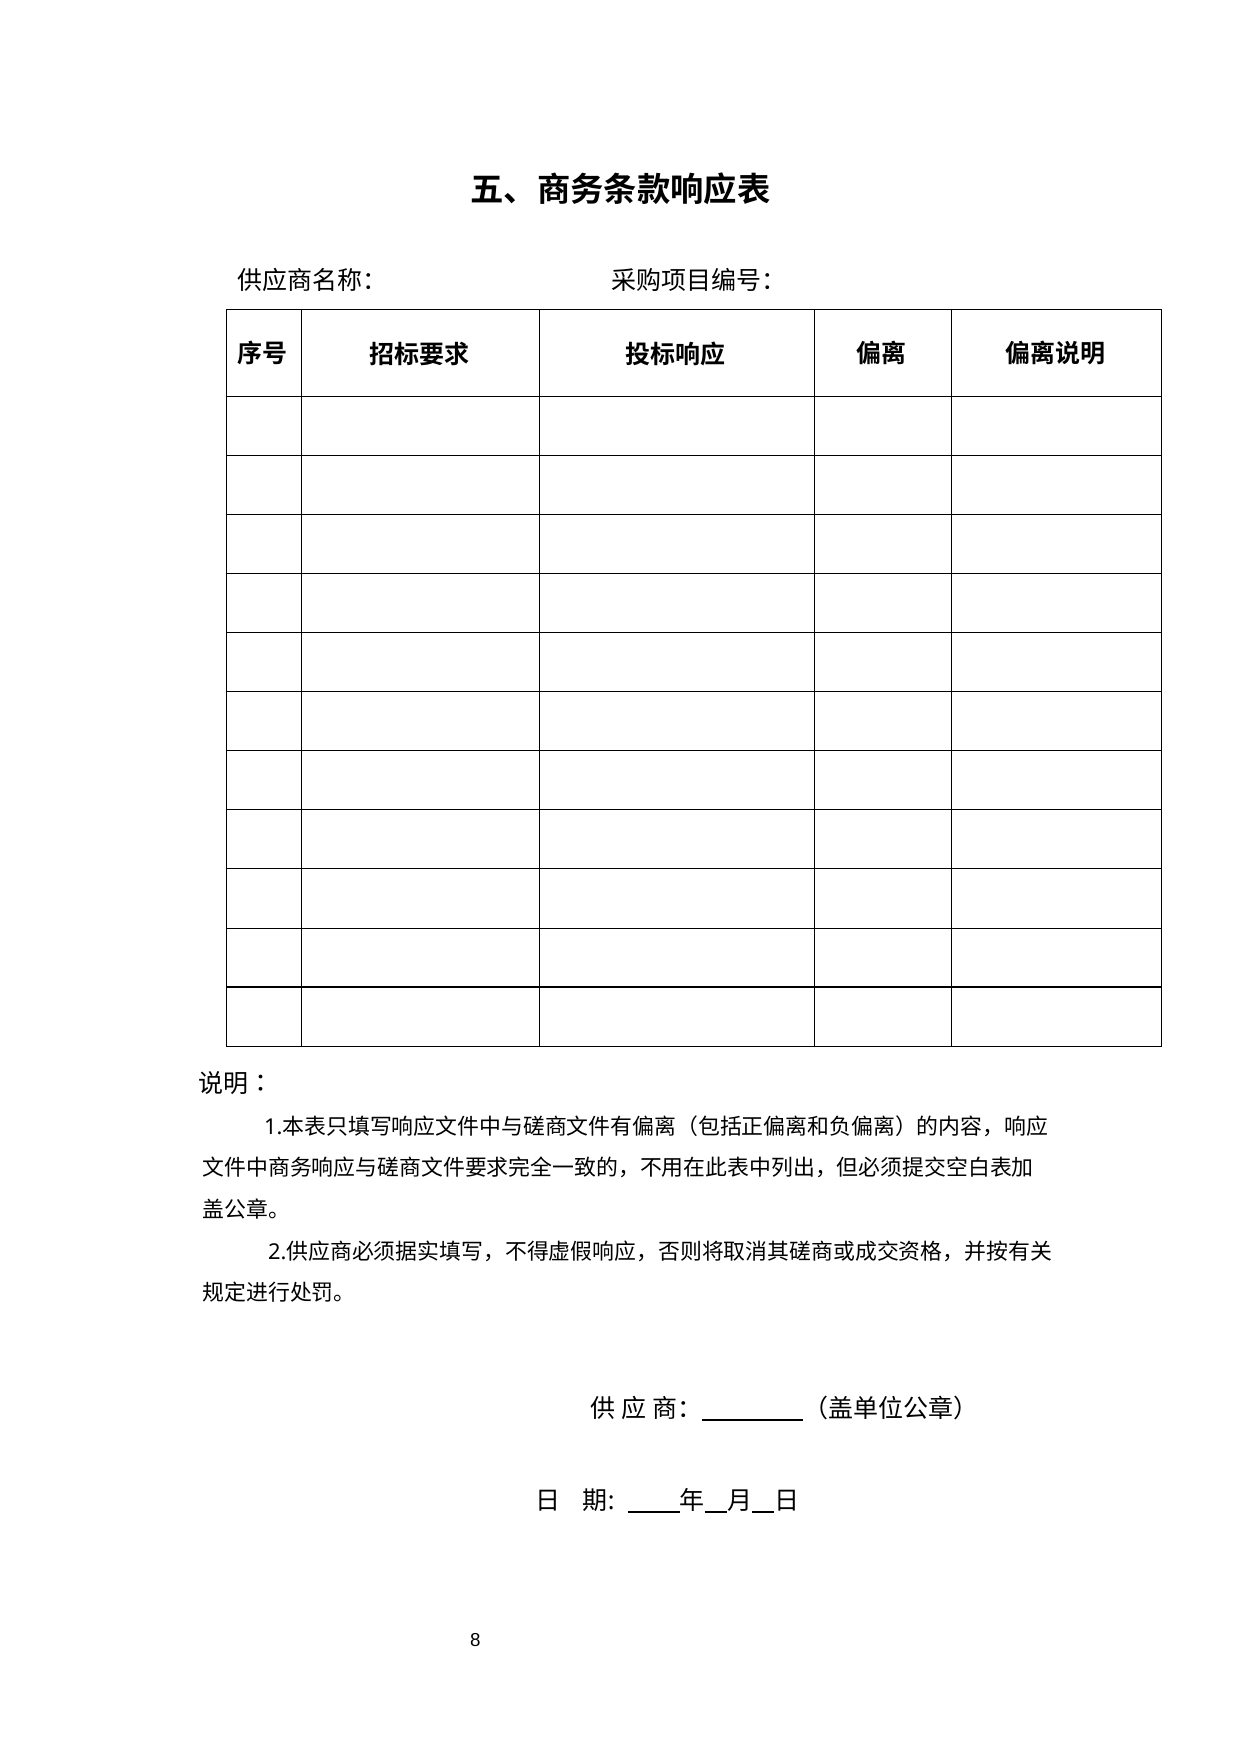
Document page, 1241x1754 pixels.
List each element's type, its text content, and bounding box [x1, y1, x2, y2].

table_cell [952, 397, 1161, 455]
table_cell [302, 988, 539, 1046]
table_cell [815, 633, 951, 691]
table_cell [952, 574, 1161, 632]
table_cell [540, 574, 814, 632]
table_header 投标响应 [540, 310, 814, 396]
table_cell [815, 397, 951, 455]
table_cell [952, 810, 1161, 868]
table_header 偏离 [815, 310, 951, 396]
table_cell [540, 692, 814, 750]
table_cell [952, 515, 1161, 573]
table_cell [815, 929, 951, 986]
table_cell [227, 633, 301, 691]
table_cell [227, 574, 301, 632]
table_cell [815, 810, 951, 868]
table_cell [302, 810, 539, 868]
table_cell [540, 929, 814, 986]
table_cell [540, 515, 814, 573]
table_cell [227, 929, 301, 986]
table_cell [815, 456, 951, 514]
table_cell [302, 397, 539, 455]
table_cell [302, 869, 539, 927]
table_cell [302, 692, 539, 750]
subtitle 五、商务条款响应表 [187, 162, 1053, 211]
table_cell [227, 397, 301, 455]
table_header 序号 [227, 310, 301, 396]
table_cell [952, 869, 1161, 927]
text 1.本表只填写响应文件中与磋商文件有偏离（包括正偏离和负偏离）的内容，响应文件中商务响应与磋商文件要求完全一致的，不用在此表中列出，但必须提交空白表加盖公章。 [202, 1101, 1053, 1226]
text 供 应 商： （盖单位公章） [187, 1388, 978, 1424]
table_cell [227, 751, 301, 809]
table_cell [815, 751, 951, 809]
table_cell [815, 988, 951, 1046]
table_cell [952, 751, 1161, 809]
table_cell [952, 633, 1161, 691]
table_cell [302, 515, 539, 573]
text 供应商名称： 采购项目编号： [187, 260, 1053, 297]
table_cell [815, 869, 951, 927]
table_cell [540, 988, 814, 1046]
text 日 期: 年 月 日 [187, 1480, 965, 1516]
table_cell [302, 574, 539, 632]
table_cell [540, 810, 814, 868]
table_cell [227, 456, 301, 514]
table_cell [815, 574, 951, 632]
table_cell [227, 692, 301, 750]
table_cell [540, 397, 814, 455]
table_cell [227, 988, 301, 1046]
table_cell [815, 692, 951, 750]
table_cell [952, 988, 1161, 1046]
table_cell [540, 633, 814, 691]
table_cell [227, 515, 301, 573]
table_cell [302, 456, 539, 514]
table_cell [302, 633, 539, 691]
table_cell [227, 810, 301, 868]
table_cell [302, 929, 539, 986]
table_cell [952, 692, 1161, 750]
table_cell [540, 869, 814, 927]
table_cell [540, 456, 814, 514]
table_cell [227, 869, 301, 927]
table_cell [952, 929, 1161, 986]
table_header 招标要求 [302, 310, 539, 396]
text 2.供应商必须据实填写，不得虚假响应，否则将取消其磋商或成交资格，并按有关规定进行处罚。 [202, 1226, 1053, 1309]
text 说明： [198, 1059, 1053, 1101]
table_header 偏离说明 [952, 310, 1161, 396]
table_cell [302, 751, 539, 809]
table_cell [952, 456, 1161, 514]
table_cell [540, 751, 814, 809]
table_cell [815, 515, 951, 573]
